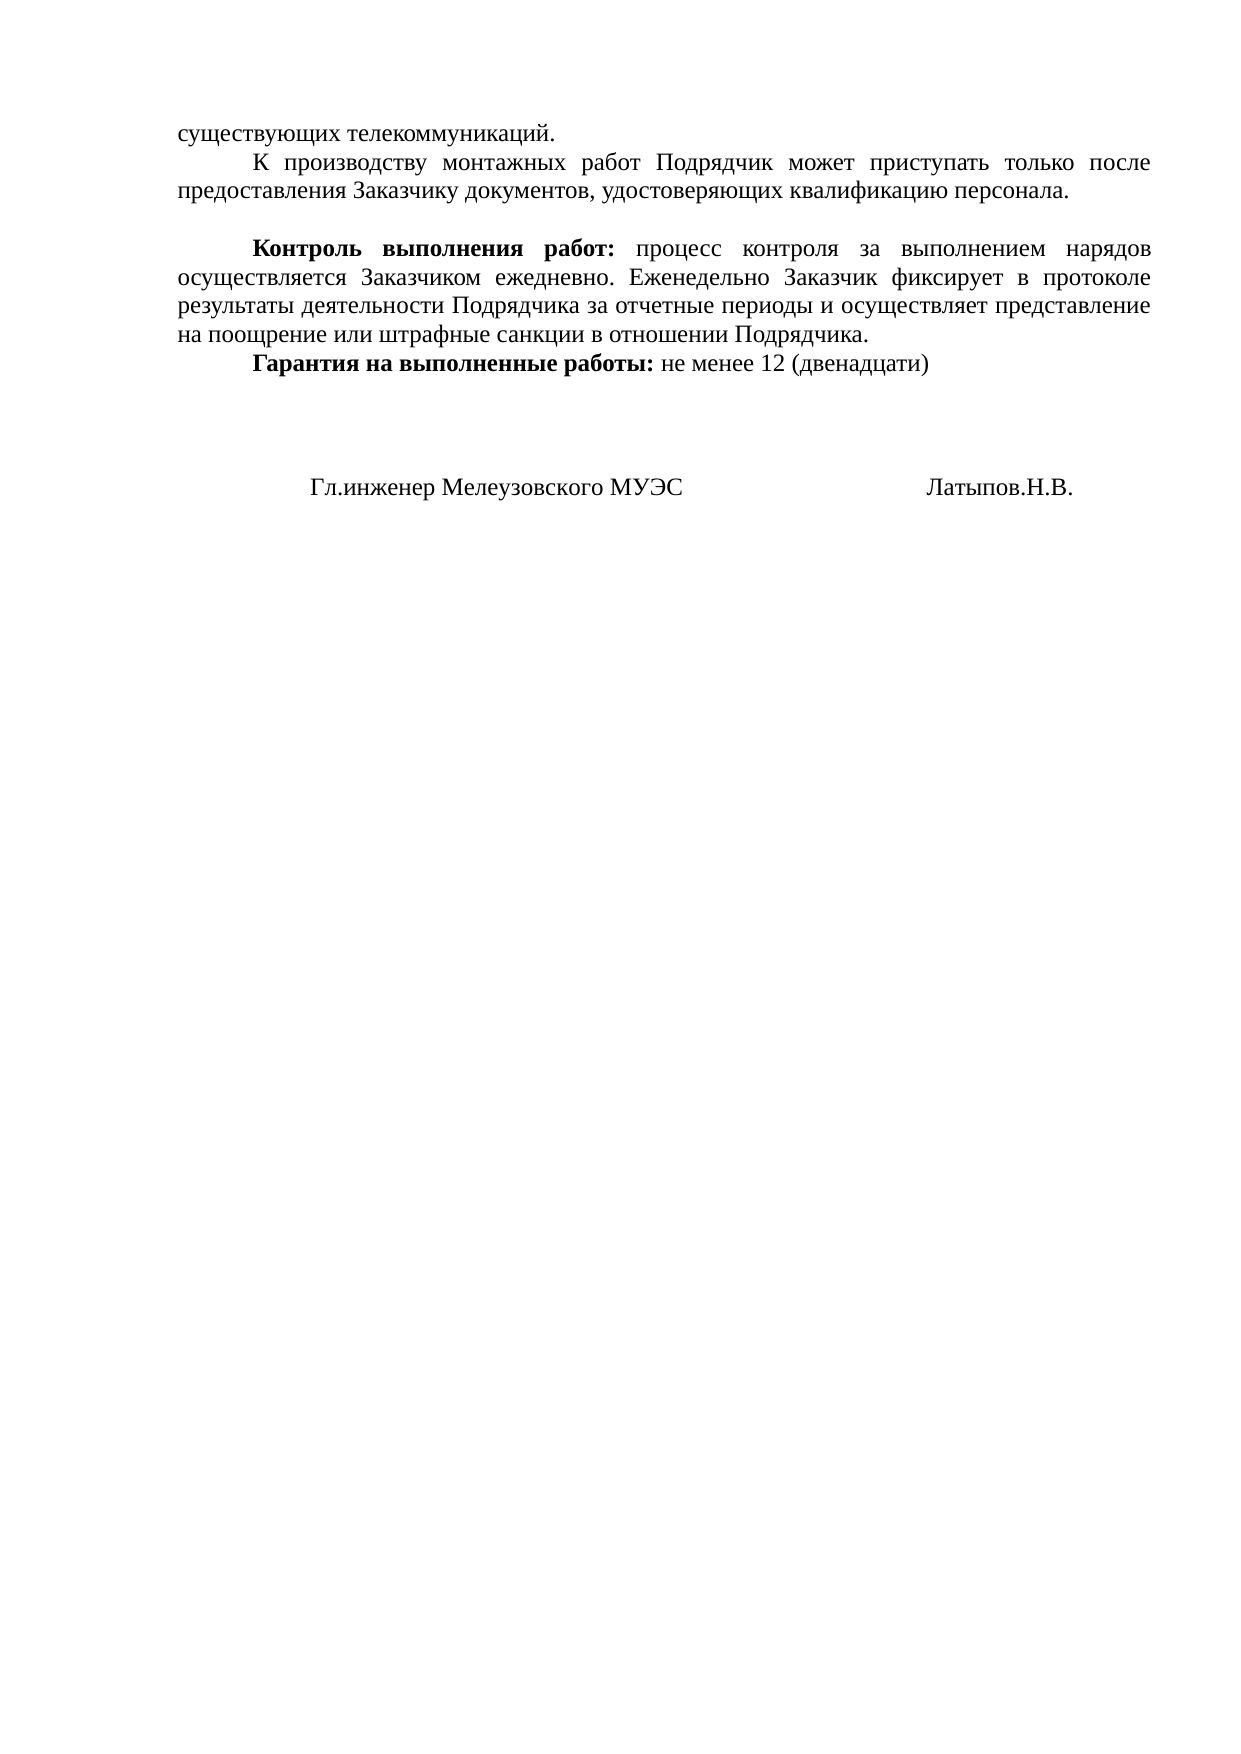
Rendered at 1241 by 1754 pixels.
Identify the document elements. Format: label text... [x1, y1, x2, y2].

text Гарантия на выполненные работы: не менее 12 (двенадцати) [177, 348, 1152, 377]
text К производству монтажных работ Подрядчик может приступать только после предоставления Заказчику документов, удостоверяющих квалификацию персонала. [177, 147, 1152, 204]
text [177, 118, 1152, 147]
text Гл.инженер Мелеузовского МУЭС Латыпов.Н.В. [177, 472, 1152, 501]
text Контроль выполнения работ: процесс контроля за выполнением нарядов осуществляется Заказчиком ежедневно. Еженедельно Заказчик фиксирует в протоколе результаты деятельности Подрядчика за отчетные периоды и осуществляет представление на поощрение или штрафные санкции в отношении Подрядчика. [177, 233, 1152, 348]
